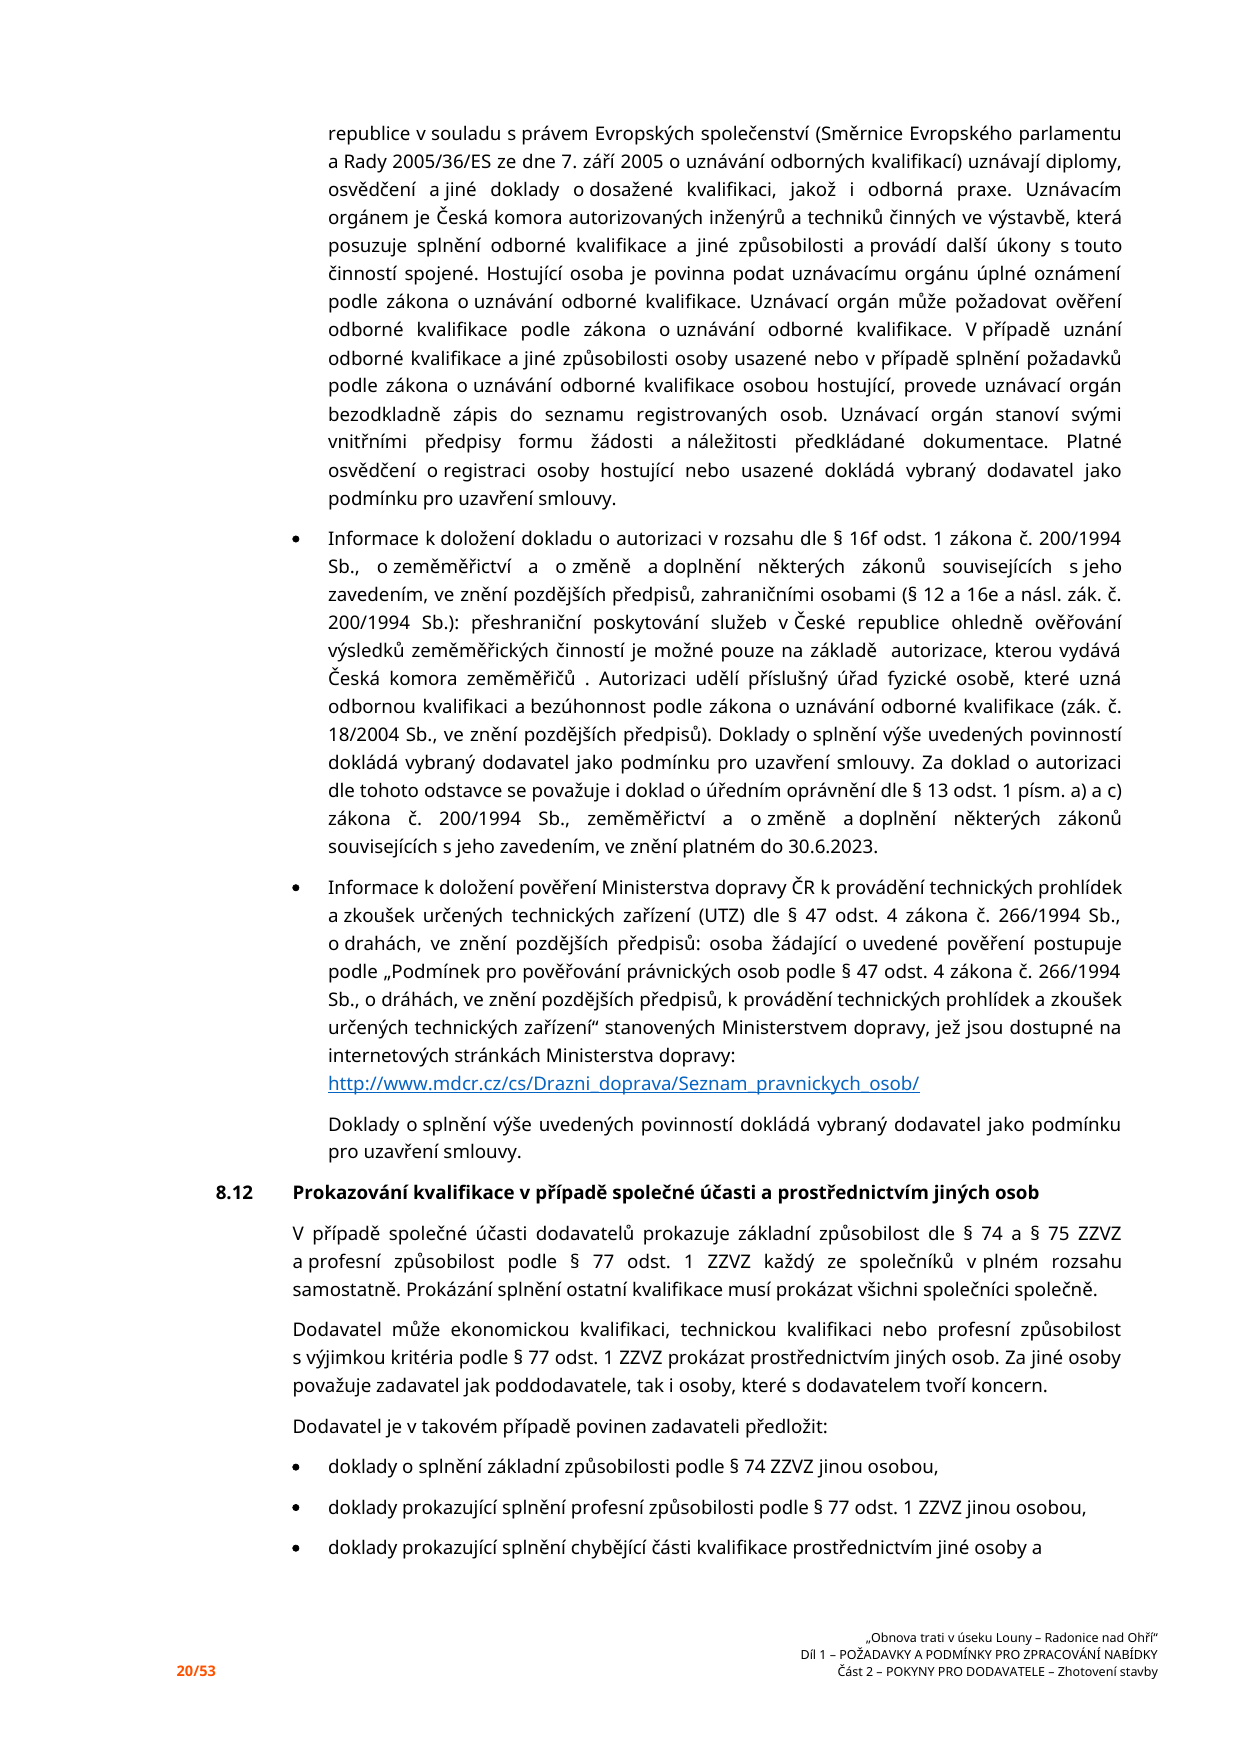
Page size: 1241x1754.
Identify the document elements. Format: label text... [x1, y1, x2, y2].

text Informace k doložení dokladu o autorizaci v rozsahu dle § 16f odst. 1 zákona č. 200/1994 Sb., o zeměměřictví a o změně a doplnění některých zákonů souvisejících s jeho zavedením, ve znění pozdějších předpisů, zahraničními osobami (§ 12 a 16e a násl. zák. č. 200/1994 Sb.): přeshraniční poskytování služeb v České republice ohledně ověřování výsledků zeměměřických činností je možné pouze na základě autorizace, kterou vydává Česká komora zeměměřičů . Autorizaci udělí příslušný úřad fyzické osobě, které uzná odbornou kvalifikaci a bezúhonnost podle zákona o uznávání odborné kvalifikace (zák. č. 18/2004 Sb., ve znění pozdějších předpisů). Doklady o splnění výše uvedených povinností dokládá vybraný dodavatel jako podmínku pro uzavření smlouvy. Za doklad o autorizaci dle tohoto odstavce se považuje i doklad o úředním oprávnění dle § 13 odst. 1 písm. a) a c) zákona č. 200/1994 Sb., zeměměřictví a o změně a doplnění některých zákonů souvisejících s jeho zavedením, ve znění platném do 30.6.2023. [292, 525, 1122, 859]
text doklady o splnění základní způsobilosti podle § 74 ZZVZ jinou osobou, [292, 1453, 1122, 1479]
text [292, 121, 1122, 510]
text Dodavatel může ekonomickou kvalifikaci, technickou kvalifikaci nebo profesní způsobilost s výjimkou kritéria podle § 77 odst. 1 ZZVZ prokázat prostřednictvím jiných osob. Za jiné osoby považuje zadavatel jak poddodavatele, tak i osoby, které s dodavatelem tvoří koncern. [292, 1316, 1122, 1398]
text Informace k doložení pověření Ministerstva dopravy ČR k provádění technických prohlídek a zkoušek určených technických zařízení (UTZ) dle § 47 odst. 4 zákona č. 266/1994 Sb., o drahách, ve znění pozdějších předpisů: osoba žádající o uvedené pověření postupuje podle „Podmínek pro pověřování právnických osob podle § 47 odst. 4 zákona č. 266/1994 Sb., o dráhách, ve znění pozdějších předpisů, k provádění technických prohlídek a zkoušek určených technických zařízení“ stanovených Ministerstvem dopravy, jež jsou dostupné na internetových stránkách Ministerstva dopravy: [292, 874, 1122, 1068]
text http://www.mdcr.cz/cs/Drazni_doprava/Seznam_pravnickych_osob/ [328, 1070, 1122, 1096]
text doklady prokazující splnění chybějící části kvalifikace prostřednictvím jiné osoby a [292, 1534, 1122, 1560]
text Doklady o splnění výše uvedených povinností dokládá vybraný dodavatel jako podmínku pro uzavření smlouvy. [328, 1111, 1122, 1164]
text doklady prokazující splnění profesní způsobilosti podle § 77 odst. 1 ZZVZ jinou osobou, [292, 1494, 1122, 1519]
text Dodavatel je v takovém případě povinen zadavateli předložit: [292, 1413, 1122, 1438]
text Prokazování kvalifikace v případě společné účasti a prostřednictvím jiných osob [216, 1179, 1122, 1205]
text V případě společné účasti dodavatelů prokazuje základní způsobilost dle § 74 a § 75 ZZVZ a profesní způsobilost podle § 77 odst. 1 ZZVZ každý ze společníků v plném rozsahu samostatně. Prokázání splnění ostatní kvalifikace musí prokázat všichni společníci společně. [292, 1220, 1122, 1301]
